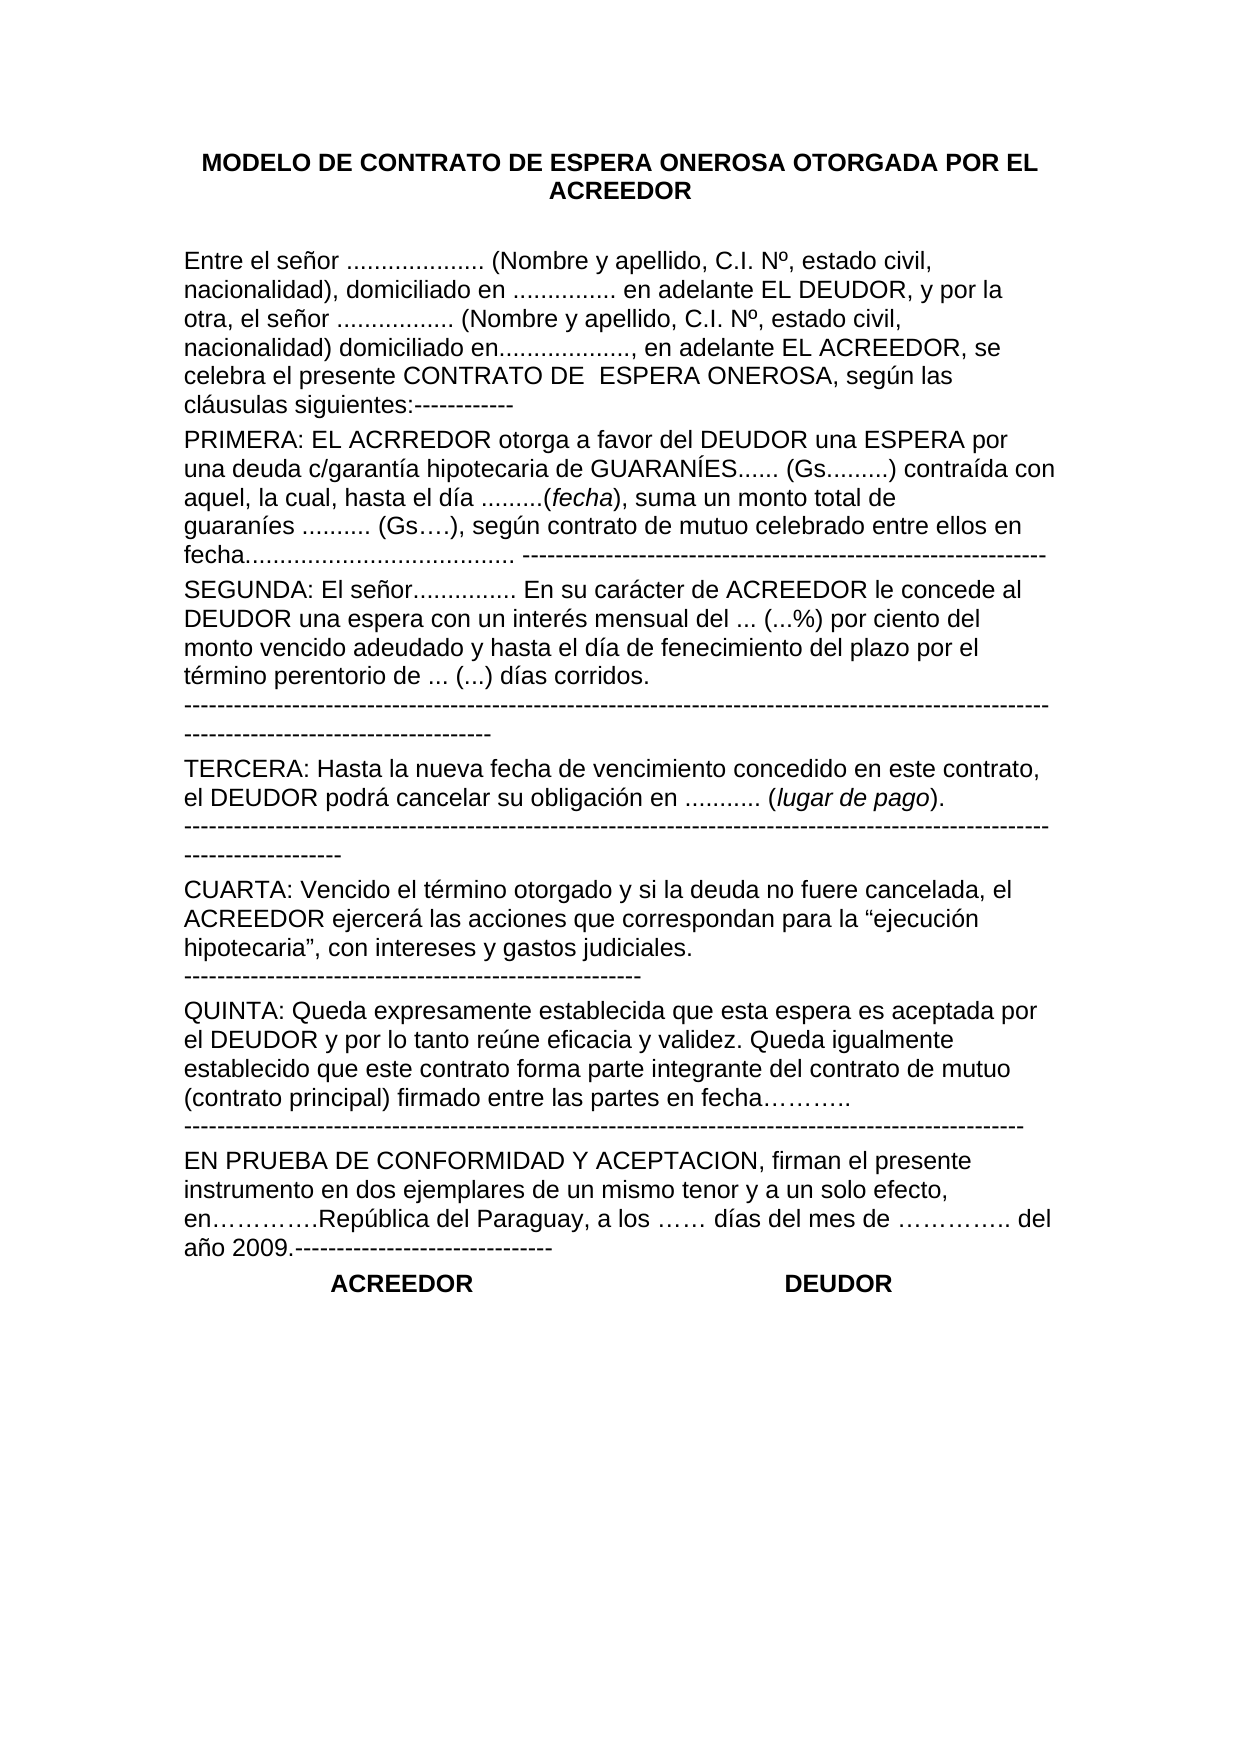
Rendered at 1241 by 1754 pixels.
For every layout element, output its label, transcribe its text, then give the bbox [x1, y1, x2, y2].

table_header MODELO DE CONTRATO DE ESPERA ONEROSA OTORGADA POR EL ACREEDOR [177, 148, 1063, 246]
table_cell Entre el señor .................... (Nombre y apellido, C.I. Nº, estado civil, nacionalidad), domiciliado en ............... en adelante EL DEUDOR, y por la otra, el señor ................. (Nombre y apellido, C.I. Nº, estado civil, nacionalidad) domiciliado en..................., en adelante EL ACREEDOR, se celebra el presente CONTRATO DE ESPERA ONEROSA, según las cláusulas siguientes:------------ PRIMERA: EL ACRREDOR otorga a favor del DEUDOR una ESPERA por una deuda c/garantía hipotecaria de GUARANÍES...... (Gs.........) contraída con aquel, la cual, hasta el día .........(fecha), suma un monto total de guaraníes .......... (Gs….), según contrato de mutuo celebrado entre ellos en fecha....................................... --------------------------------------------------------------- SEGUNDA: El señor............... En su carácter de ACREEDOR le concede al DEUDOR una espera con un interés mensual del ... (...%) por ciento del monto vencido adeudado y hasta el día de fenecimiento del plazo por el término perentorio de ... (...) días corridos. --------------------------------------------------------------------------------------------------------------------------------------------- TERCERA: Hasta la nueva fecha de vencimiento concedido en este contrato, el DEUDOR podrá cancelar su obligación en ........... (lugar de pago). --------------------------------------------------------------------------------------------------------------------------- CUARTA: Vencido el término otorgado y si la deuda no fuere cancelada, el ACREEDOR ejercerá las acciones que correspondan para la “ejecución hipotecaria”, con intereses y gastos judiciales. ------------------------------------------------------- QUINTA: Queda expresamente establecida que esta espera es aceptada por el DEUDOR y por lo tanto reúne eficacia y validez. Queda igualmente establecido que este contrato forma parte integrante del contrato de mutuo (contrato principal) firmado entre las partes en fecha……….. ----------------------------------------------------------------------------------------------------- EN PRUEBA DE CONFORMIDAD Y ACEPTACION, firman el presente instrumento en dos ejemplares de un mismo tenor y a un solo efecto, en………….República del Paraguay, a los …… días del mes de ………….. del año 2009.------------------------------- [177, 246, 1063, 1299]
